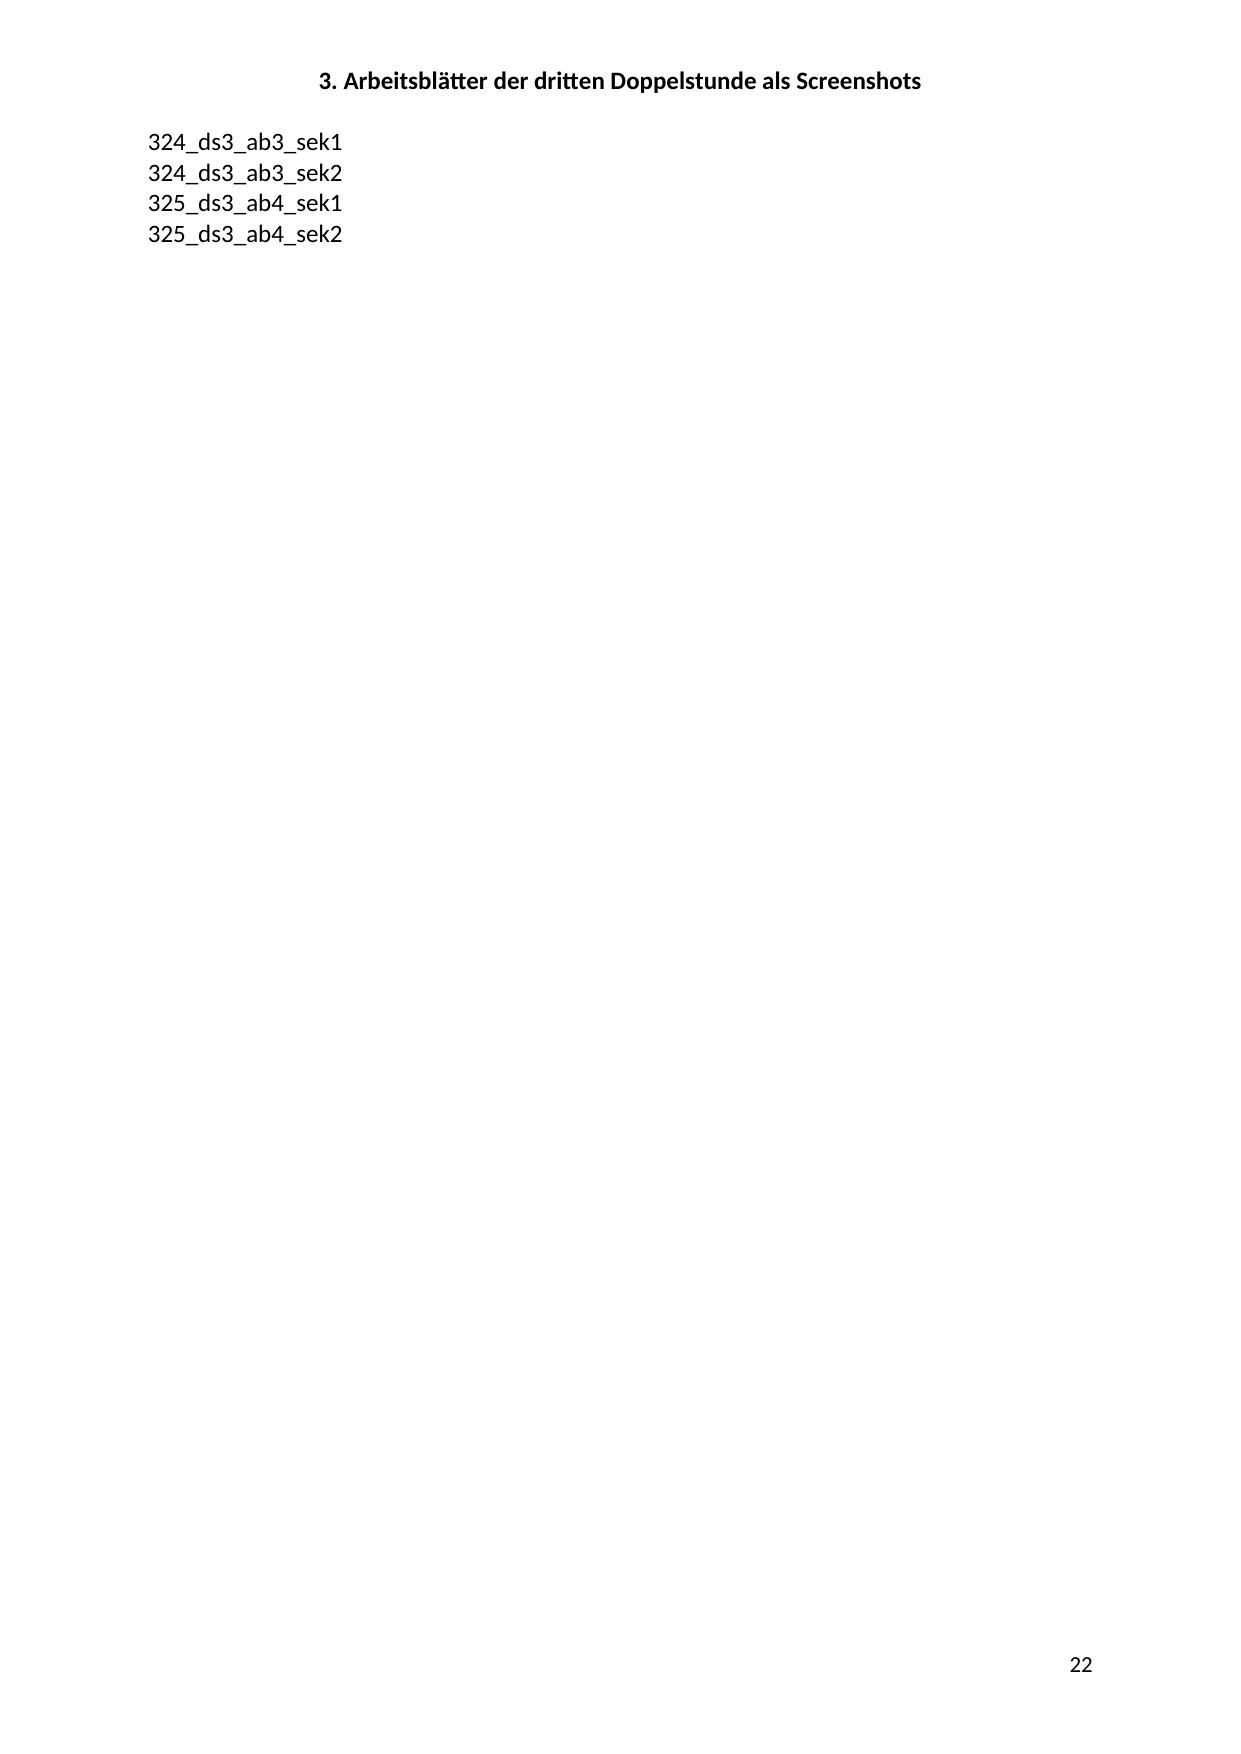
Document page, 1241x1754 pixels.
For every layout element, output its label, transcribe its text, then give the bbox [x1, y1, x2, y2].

text 324_ds3_ab3_sek2 [148, 157, 1092, 187]
text 325_ds3_ab4_sek1 [148, 187, 1092, 218]
text 324_ds3_ab3_sek1 [148, 126, 1092, 157]
text 325_ds3_ab4_sek2 [148, 218, 1092, 248]
text 3. Arbeitsblätter der dritten Doppelstunde als Screenshots [148, 65, 1092, 96]
